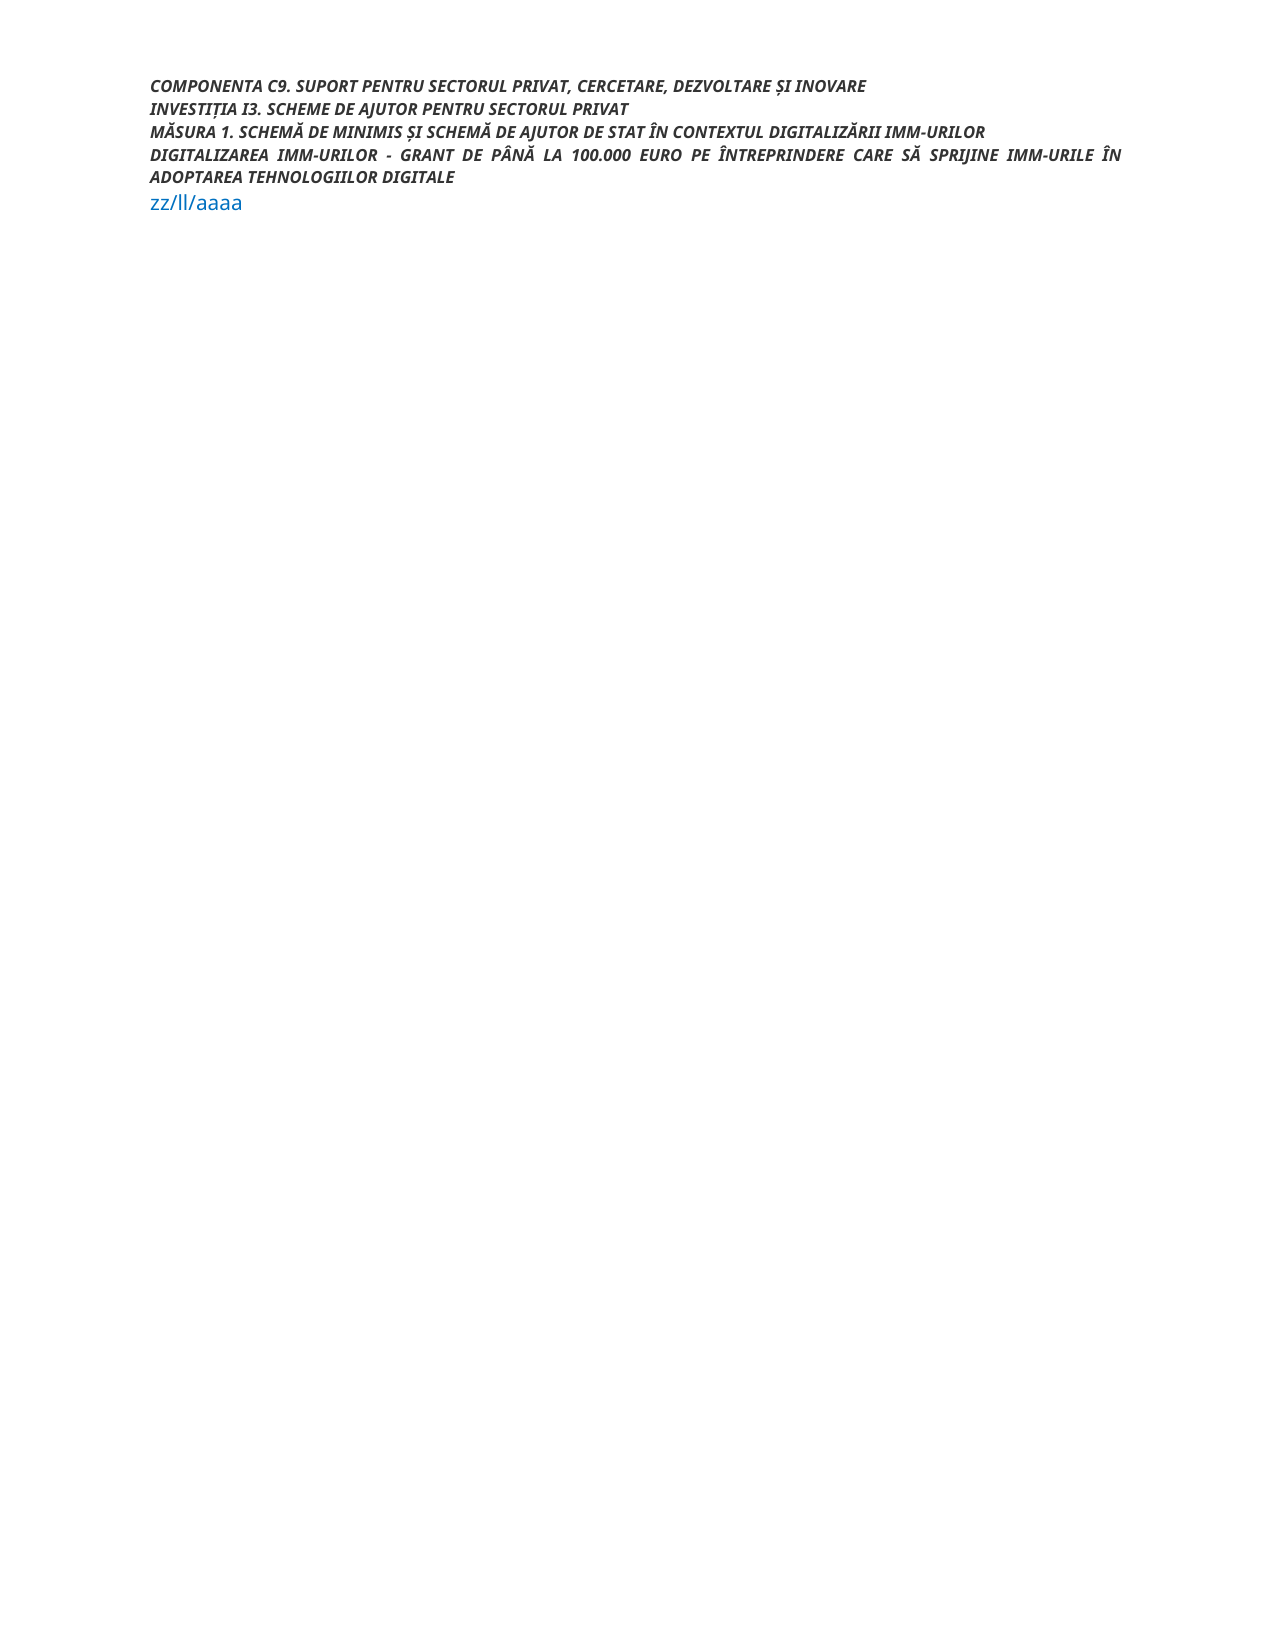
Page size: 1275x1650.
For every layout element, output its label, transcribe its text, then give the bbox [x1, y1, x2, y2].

text zz/ll/aaaa [150, 188, 1125, 217]
